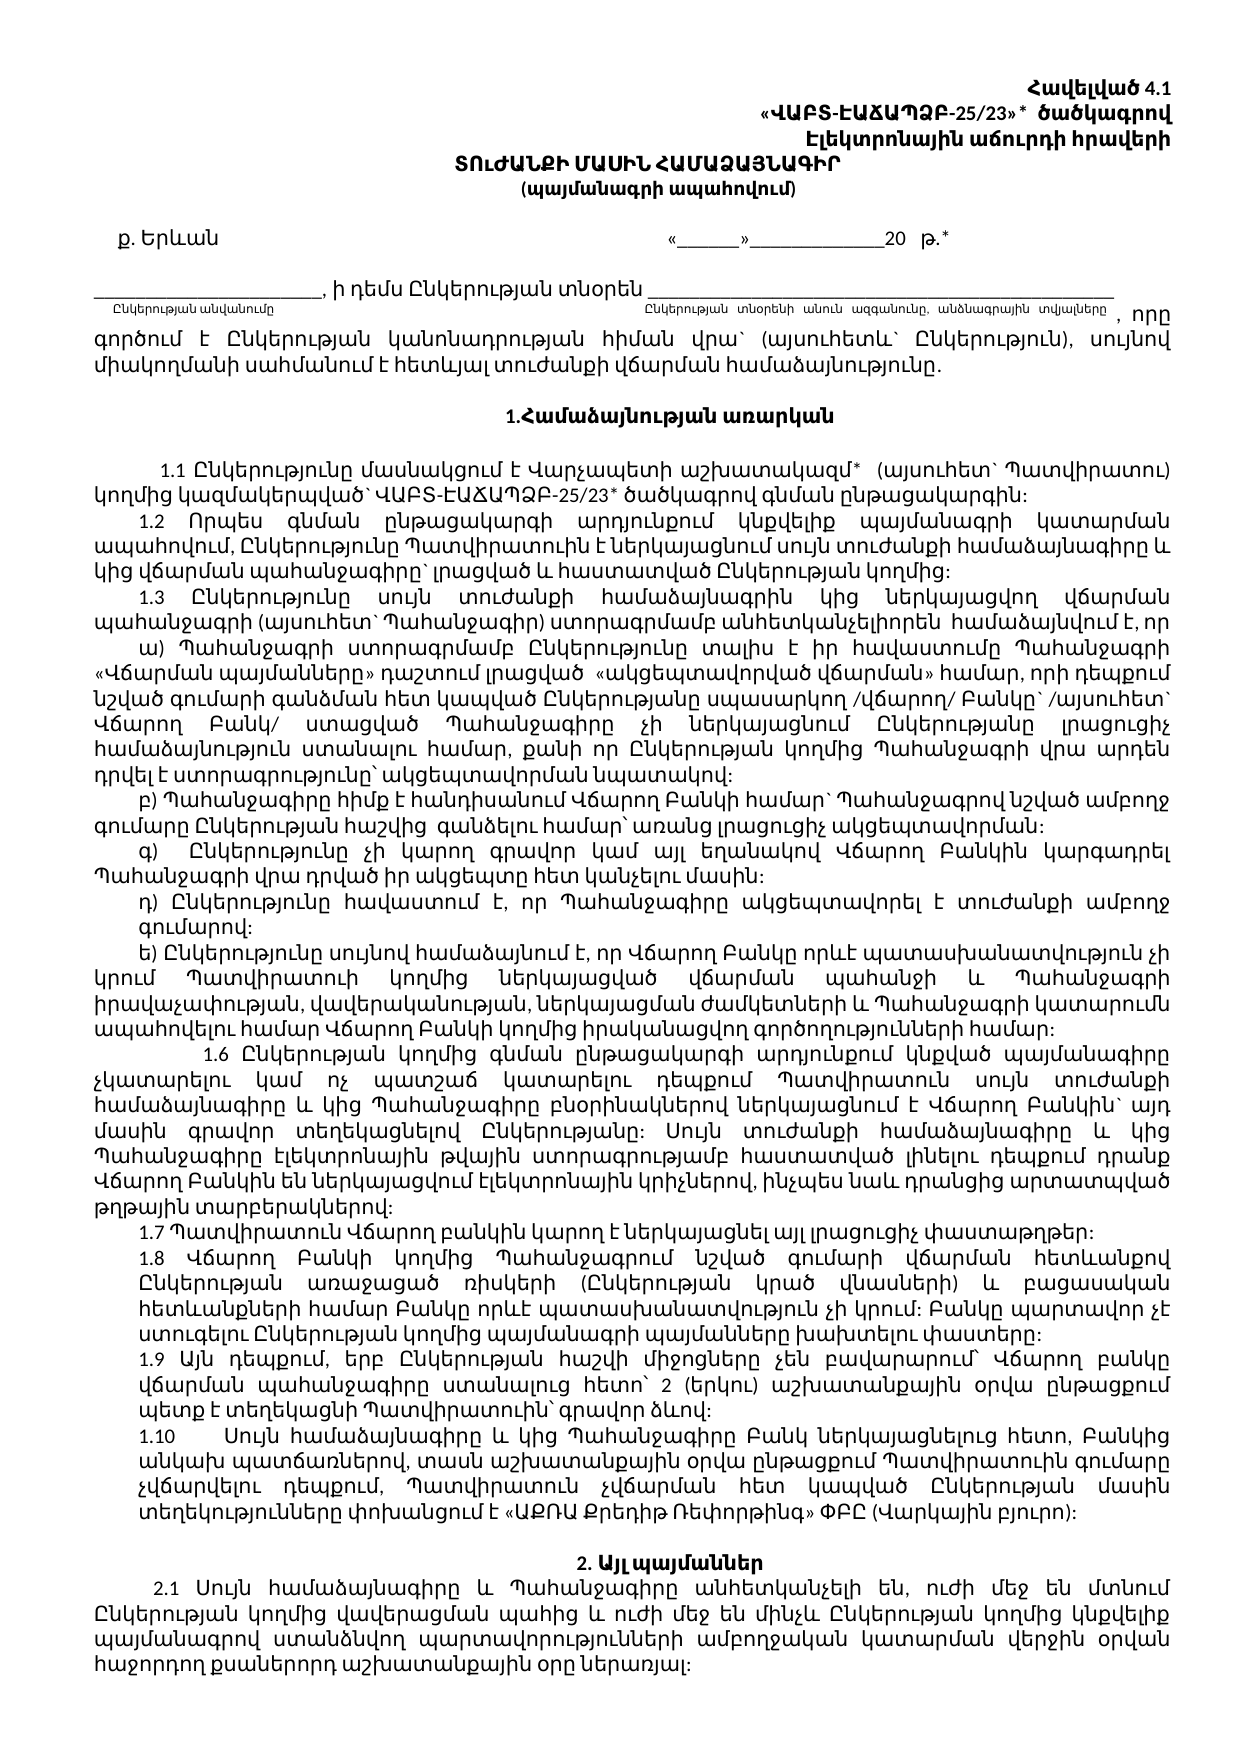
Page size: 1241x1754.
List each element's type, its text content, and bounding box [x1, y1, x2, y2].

text (պայմանագրի ապահովում) [94, 177, 1171, 199]
text Հավելված 4.1 [94, 75, 1171, 100]
text ե) Ընկերությունը սույնով համաձայնում է, որ Վճարող Բանկը որևէ պատասխանատվություն չի կրում Պատվիրատուի կողմից ներկայացված վճարման պահանջի և Պահանջագրի իրավաչափության, վավերականության, ներկայացման ժամկետների և Պահանջագրի կատարումն ապահովելու համար Վճարող Բանկի կողմից իրականացվող գործողությունների համար: [94, 940, 1171, 1042]
text 2.1 Սույն համաձայնագիրը և Պահանջագիրը անհետկանչելի են, ուժի մեջ են մտնում Ընկերության կողմից վավերացման պահից և ուժի մեջ են մինչև Ընկերության կողմից կնքվելիք պայմանագրով ստանձնվող պարտավորությունների ամբողջական կատարման վերջին օրվան հաջորդող քսաներորդ աշխատանքային օրը ներառյալ: [94, 1575, 1171, 1677]
text 1.6 Ընկերության կողմից գնման ընթացակարգի արդյունքում կնքված պայմանագիրը չկատարելու կամ ոչ պատշաճ կատարելու դեպքում Պատվիրատուն սույն տուժանքի համաձայնագիրը և կից Պահանջագիրը բնօրինակներով ներկայացնում է Վճարող Բանկին` այդ մասին գրավոր տեղեկացնելով Ընկերությանը: Սույն տուժանքի համաձայնագիրը և կից Պահանջագիրը էլեկտրոնային թվային ստորագրությամբ հաստատված լինելու դեպքում դրանք Վճարող Բանկին են ներկայացվում էլեկտրոնային կրիչներով, ինչպես նաև դրանցից արտատպված թղթային տարբերակներով: [94, 1042, 1171, 1219]
text ______________________, ի դեմս Ընկերության տնօրեն _____________________________________________ [94, 276, 1171, 301]
text «ՎԱԲՏ-ԷԱՃԱՊՁԲ-25/23»* ծածկագրով [94, 100, 1171, 126]
text ա) Պահանջագրի ստորագրմամբ Ընկերությունը տալիս է իր հավաստումը Պահանջագրի «Վճարման պայմանները» դաշտում լրացված «ակցեպտավորված վճարման» համար, որի դեպքում նշված գումարի գանձման հետ կապված Ընկերությանը սպասարկող /վճարող/ Բանկը` /այսուհետ` Վճարող Բանկ/ ստացված Պահանջագիրը չի ներկայացնում Ընկերությանը լրացուցիչ համաձայնություն ստանալու համար, քանի որ Ընկերության կողմից Պահանջագրի վրա արդեն դրվել է ստորագրությունը՝ ակցեպտավորման նպատակով: [94, 635, 1171, 787]
text 1.3 Ընկերությունը սույն տուժանքի համաձայնագրին կից ներկայացվող վճարման պահանջագրի (այսուհետ` Պահանջագիր) ստորագրմամբ անհետկանչելիորեն համաձայնվում է, որ [94, 584, 1171, 635]
text գ) Ընկերությունը չի կարող գրավոր կամ այլ եղանակով Վճարող Բանկին կարգադրել Պահանջագրի վրա դրված իր ակցեպտը հետ կանչելու մասին: [94, 838, 1171, 889]
text բ) Պահանջագիրը հիմք է հանդիսանում Վճարող Բանկի համար` Պահանջագրով նշված ամբողջ գումարը Ընկերության հաշվից գանձելու համար՝ առանց լրացուցիչ ակցեպտավորման: [94, 787, 1171, 838]
text դ) Ընկերությունը հավաստում է, որ Պահանջագիրը ակցեպտավորել է տուժանքի ամբողջ գումարով: [138, 889, 1171, 940]
text 1.Համաձայնության առարկան [169, 403, 1171, 428]
text Ընկերության անվանումը Ընկերության տնօրենի անուն ազգանունը, անձնագրային տվյալները , որը գործում է Ընկերության կանոնադրության հիման վրա` (այսուհետև` Ընկերություն), սույնով միակողմանի սահմանում է հետևյալ տուժանքի վճարման համաձայնությունը. [94, 301, 1171, 377]
text 1.9 Այն դեպքում, երբ Ընկերության հաշվի միջոցները չեն բավարարում՝ Վճարող բանկը վճարման պահանջագիրը ստանալուց հետո՝ 2 (երկու) աշխատանքային օրվա ընթացքում պետք է տեղեկացնի Պատվիրատուին՝ գրավոր ձևով: [138, 1347, 1171, 1423]
text 1.8 Վճարող Բանկի կողմից Պահանջագրում նշված գումարի վճարման հետևանքով Ընկերության առաջացած ռիսկերի (Ընկերության կրած վնասների) և բացասական հետևանքների համար Բանկը որևէ պատասխանատվություն չի կրում: Բանկը պարտավոր չէ ստուգելու Ընկերության կողմից պայմանագրի պայմանները խախտելու փաստերը: [138, 1245, 1171, 1347]
text ք. Երևան «______»_____________20 թ.* [94, 225, 1171, 250]
text 1.2 Որպես գնման ընթացակարգի արդյունքում կնքվելիք պայմանագրի կատարման ապահովում, Ընկերությունը Պատվիրատուին է ներկայացնում սույն տուժանքի համաձայնագիրը և կից վճարման պահանջագիրը` լրացված և հաստատված Ընկերության կողմից: [94, 508, 1171, 584]
text 1.10 Սույն համաձայնագիրը և կից Պահանջագիրը Բանկ ներկայացնելուց հետո, Բանկից անկախ պատճառներով, տասն աշխատանքային օրվա ընթացքում Պատվիրատուին գումարը չվճարվելու դեպքում, Պատվիրատուն չվճարման հետ կապված Ընկերության մասին տեղեկությունները փոխանցում է «ԱՔՌԱ Քրեդիթ Ռեփորթինգ» ՓԲԸ (Վարկային բյուրո): [138, 1423, 1171, 1524]
text 2. Այլ պայմաններ [169, 1550, 1171, 1575]
text Էլեկտրոնային աճուրդի հրավերի [94, 126, 1171, 151]
text ՏՈւԺԱՆՔԻ ՄԱՍԻՆ ՀԱՄԱՁԱՅՆԱԳԻՐ [94, 151, 1171, 177]
text 1.1 Ընկերությունը մասնակցում է Վարչապետի աշխատակազմ* (այսուհետ` Պատվիրատու) կողմից կազմակերպված` ՎԱԲՏ-ԷԱՃԱՊՁԲ-25/23* ծածկագրով գնման ընթացակարգին: [94, 457, 1171, 508]
text 1.7 Պատվիրատուն Վճարող բանկին կարող է ներկայացնել այլ լրացուցիչ փաստաթղթեր: [138, 1219, 1171, 1245]
